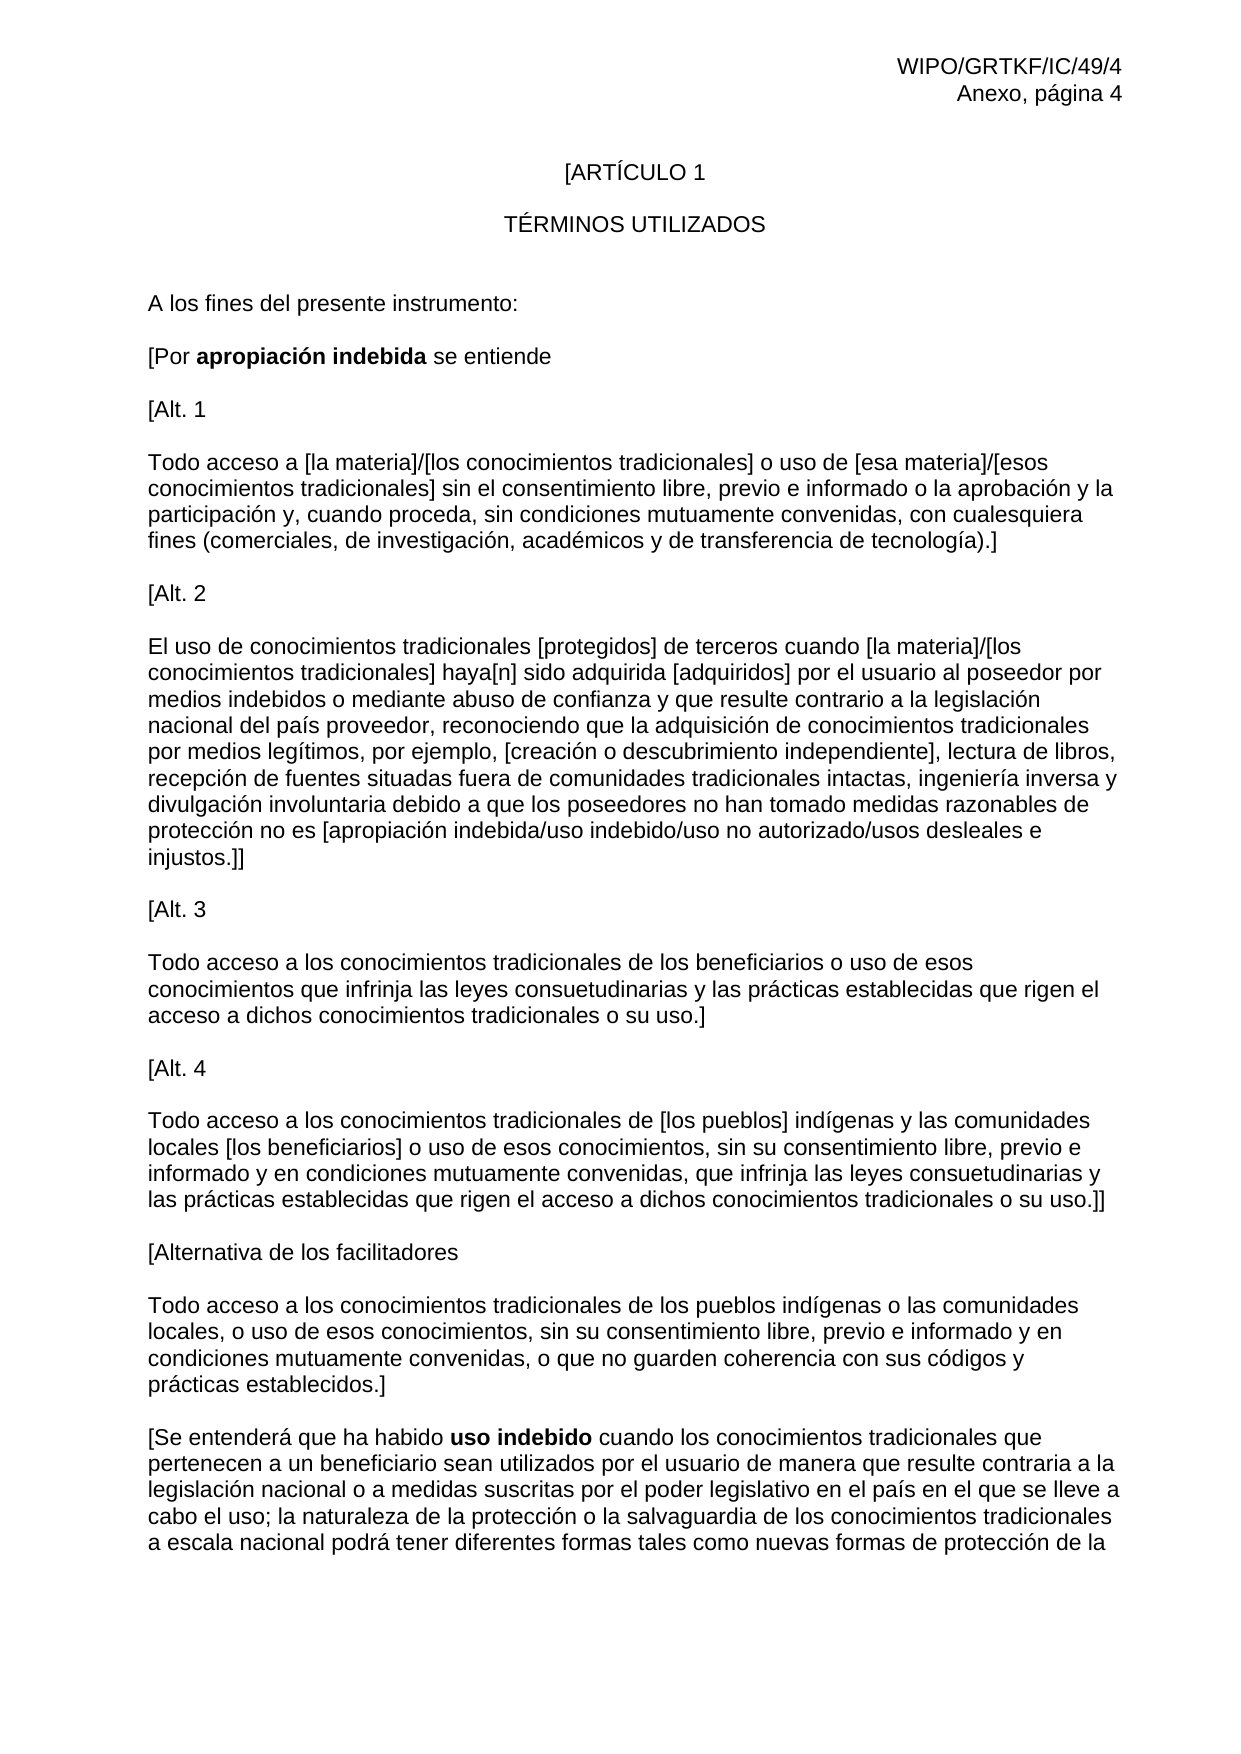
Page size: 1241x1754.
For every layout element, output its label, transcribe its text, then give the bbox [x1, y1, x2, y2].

text [Por apropiación indebida se entiende [148, 343, 1122, 369]
text [Alt. 2 [148, 580, 1122, 607]
text [Alt. 1 [148, 396, 1122, 422]
text Todo acceso a los conocimientos tradicionales de los beneficiarios o uso de esos conocimientos que infrinja las leyes consuetudinarias y las prácticas establecidas que rigen el acceso a dichos conocimientos tradicionales o su uso.] [148, 949, 1122, 1028]
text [148, 1423, 1122, 1555]
text Todo acceso a los conocimientos tradicionales de los pueblos indígenas o las comunidades locales, o uso de esos conocimientos, sin su consentimiento libre, previo e informado y en condiciones mutuamente convenidas, o que no guarden coherencia con sus códigos y prácticas establecidos.] [148, 1292, 1122, 1397]
text A los fines del presente instrumento: [148, 290, 1122, 317]
text [Alternativa de los facilitadores [148, 1239, 1122, 1265]
text [Alt. 3 [148, 896, 1122, 923]
text El uso de conocimientos tradicionales [protegidos] de terceros cuando [la materia]/[los conocimientos tradicionales] haya[n] sido adquirida [adquiridos] por el usuario al poseedor por medios indebidos o mediante abuso de confianza y que resulte contrario a la legislación nacional del país proveedor, reconociendo que la adquisición de conocimientos tradicionales por medios legítimos, por ejemplo, [creación o descubrimiento independiente], lectura de libros, recepción de fuentes situadas fuera de comunidades tradicionales intactas, ingeniería inversa y divulgación involuntaria debido a que los poseedores no han tomado medidas razonables de protección no es [apropiación indebida/uso indebido/uso no autorizado/usos desleales e injustos.]] [148, 633, 1122, 870]
text [ARTÍCULO 1 [148, 158, 1122, 185]
text [Alt. 4 [148, 1054, 1122, 1081]
text Todo acceso a los conocimientos tradicionales de [los pueblos] indígenas y las comunidades locales [los beneficiarios] o uso de esos conocimientos, sin su consentimiento libre, previo e informado y en condiciones mutuamente convenidas, que infrinja las leyes consuetudinarias y las prácticas establecidas que rigen el acceso a dichos conocimientos tradicionales o su uso.]] [148, 1107, 1122, 1213]
text Todo acceso a [la materia]/[los conocimientos tradicionales] o uso de [esa materia]/[esos conocimientos tradicionales] sin el consentimiento libre, previo e informado o la aprobación y la participación y, cuando proceda, sin condiciones mutuamente convenidas, con cualesquiera fines (comerciales, de investigación, académicos y de transferencia de tecnología).] [148, 448, 1122, 554]
text TÉRMINOS UTILIZADOS [148, 211, 1122, 238]
